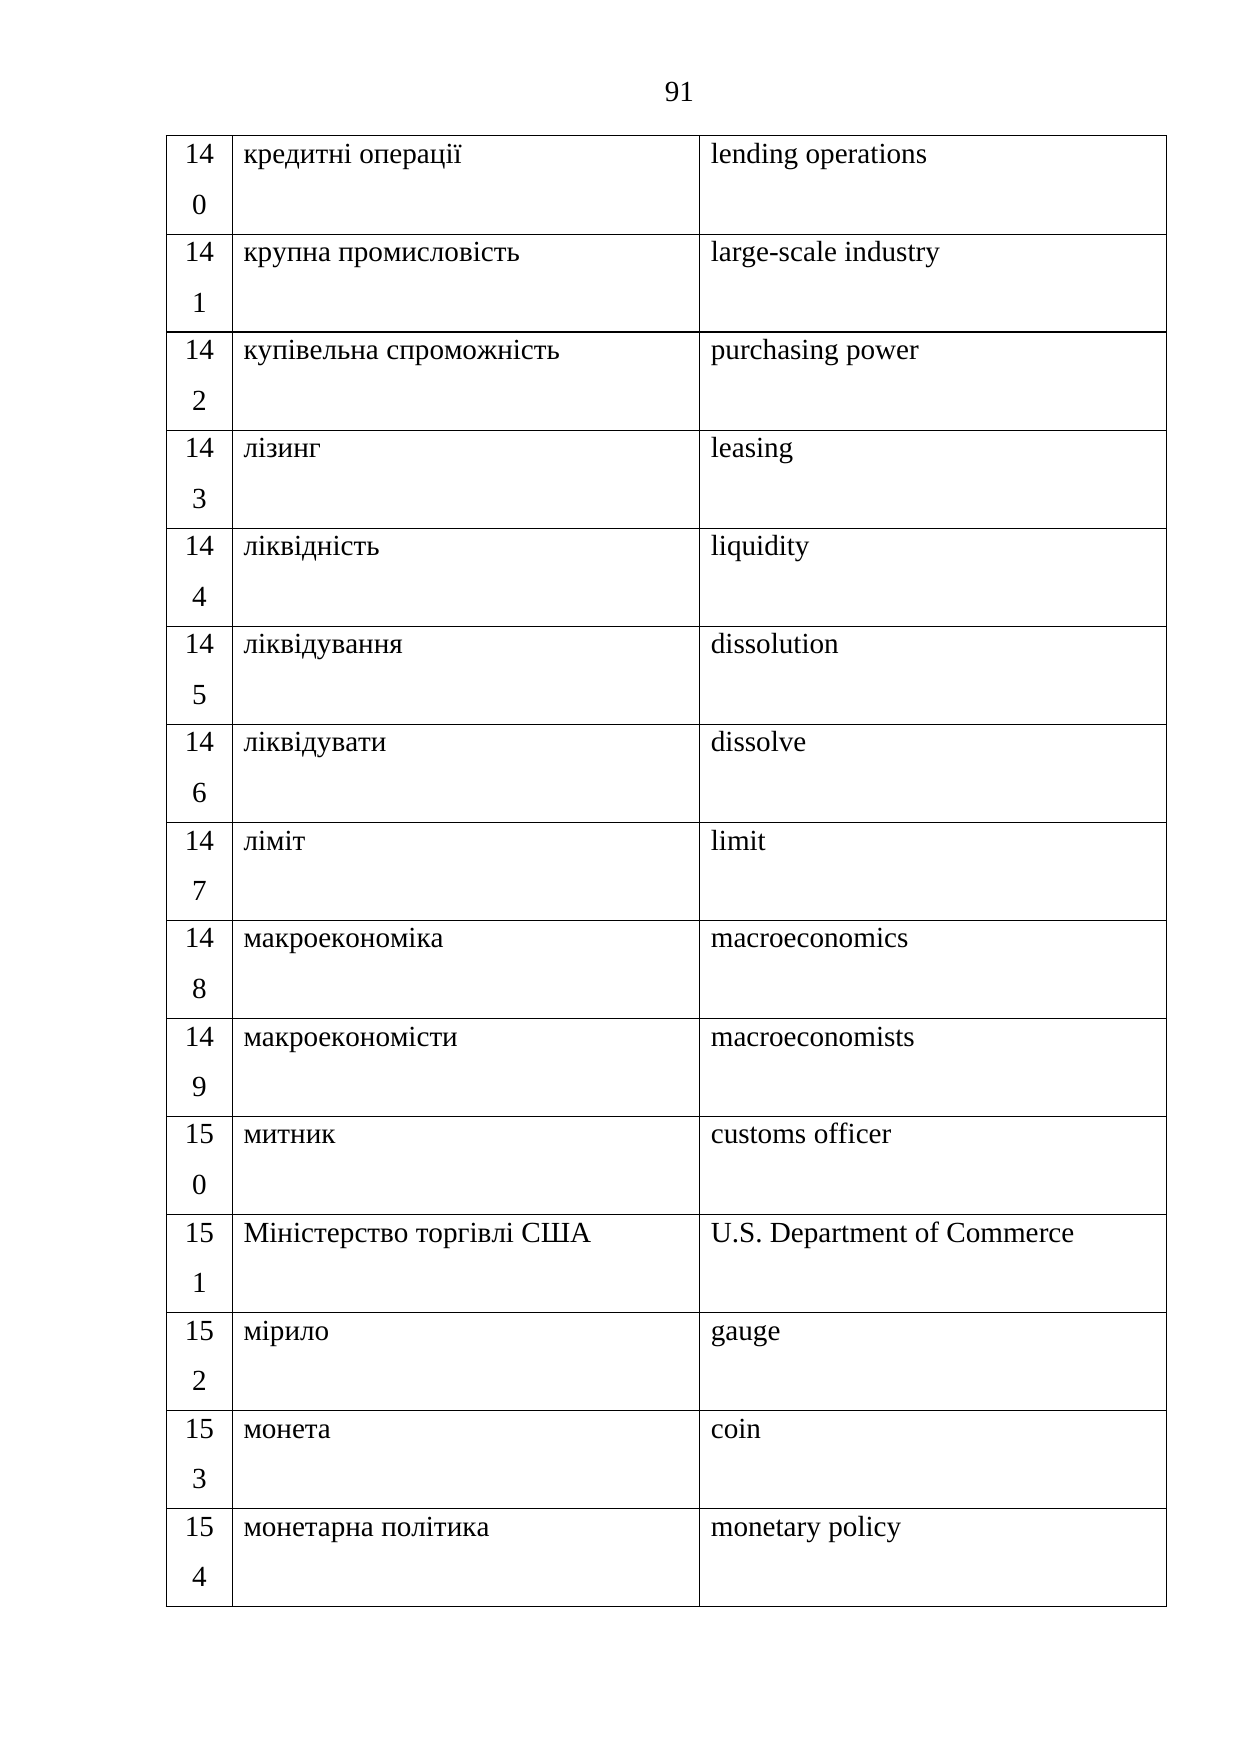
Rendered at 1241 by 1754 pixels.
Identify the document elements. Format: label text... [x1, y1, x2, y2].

table_cell 151 [167, 1215, 232, 1312]
table_cell liquidity [700, 529, 1166, 626]
table_cell 140 [167, 136, 232, 233]
table_cell dissolve [700, 725, 1166, 822]
table_cell coin [700, 1411, 1166, 1508]
table_cell ліквідувати [233, 725, 699, 822]
table_cell purchasing power [700, 333, 1166, 429]
table_cell 146 [167, 725, 232, 822]
table_cell ліквідність [233, 529, 699, 626]
table_cell лізинг [233, 431, 699, 527]
table_cell 141 [167, 235, 232, 331]
table_cell макроекономісти [233, 1019, 699, 1116]
table_cell 144 [167, 529, 232, 626]
table_cell Міністерство торгівлі США [233, 1215, 699, 1312]
table_cell ліміт [233, 823, 699, 919]
table_cell customs officer [700, 1117, 1166, 1214]
table_cell limit [700, 823, 1166, 919]
table_cell lending operations [700, 136, 1166, 233]
table_cell митник [233, 1117, 699, 1214]
table_cell leasing [700, 431, 1166, 527]
table_cell macroeconomics [700, 921, 1166, 1018]
table_cell 153 [167, 1411, 232, 1508]
table_cell 148 [167, 921, 232, 1018]
table_cell 142 [167, 333, 232, 429]
table_cell купівельна спроможність [233, 333, 699, 429]
table_cell мірило [233, 1313, 699, 1410]
table_cell крупна промисловість [233, 235, 699, 331]
table_cell монетарна політика [233, 1509, 699, 1606]
table_cell 152 [167, 1313, 232, 1410]
table_cell 147 [167, 823, 232, 919]
table_cell кредитні операції [233, 136, 699, 233]
table_cell gauge [700, 1313, 1166, 1410]
table_cell 149 [167, 1019, 232, 1116]
table_cell large-scale industry [700, 235, 1166, 331]
table_cell ліквідування [233, 627, 699, 723]
table_cell U.S. Department of Commerce [700, 1215, 1166, 1312]
table_cell monetary policy [700, 1509, 1166, 1606]
table_cell 143 [167, 431, 232, 527]
table_cell макроекономіка [233, 921, 699, 1018]
table_cell 154 [167, 1509, 232, 1606]
table_cell монета [233, 1411, 699, 1508]
table_cell 145 [167, 627, 232, 723]
table_cell 150 [167, 1117, 232, 1214]
table_cell macroeconomists [700, 1019, 1166, 1116]
table_cell dissolution [700, 627, 1166, 723]
